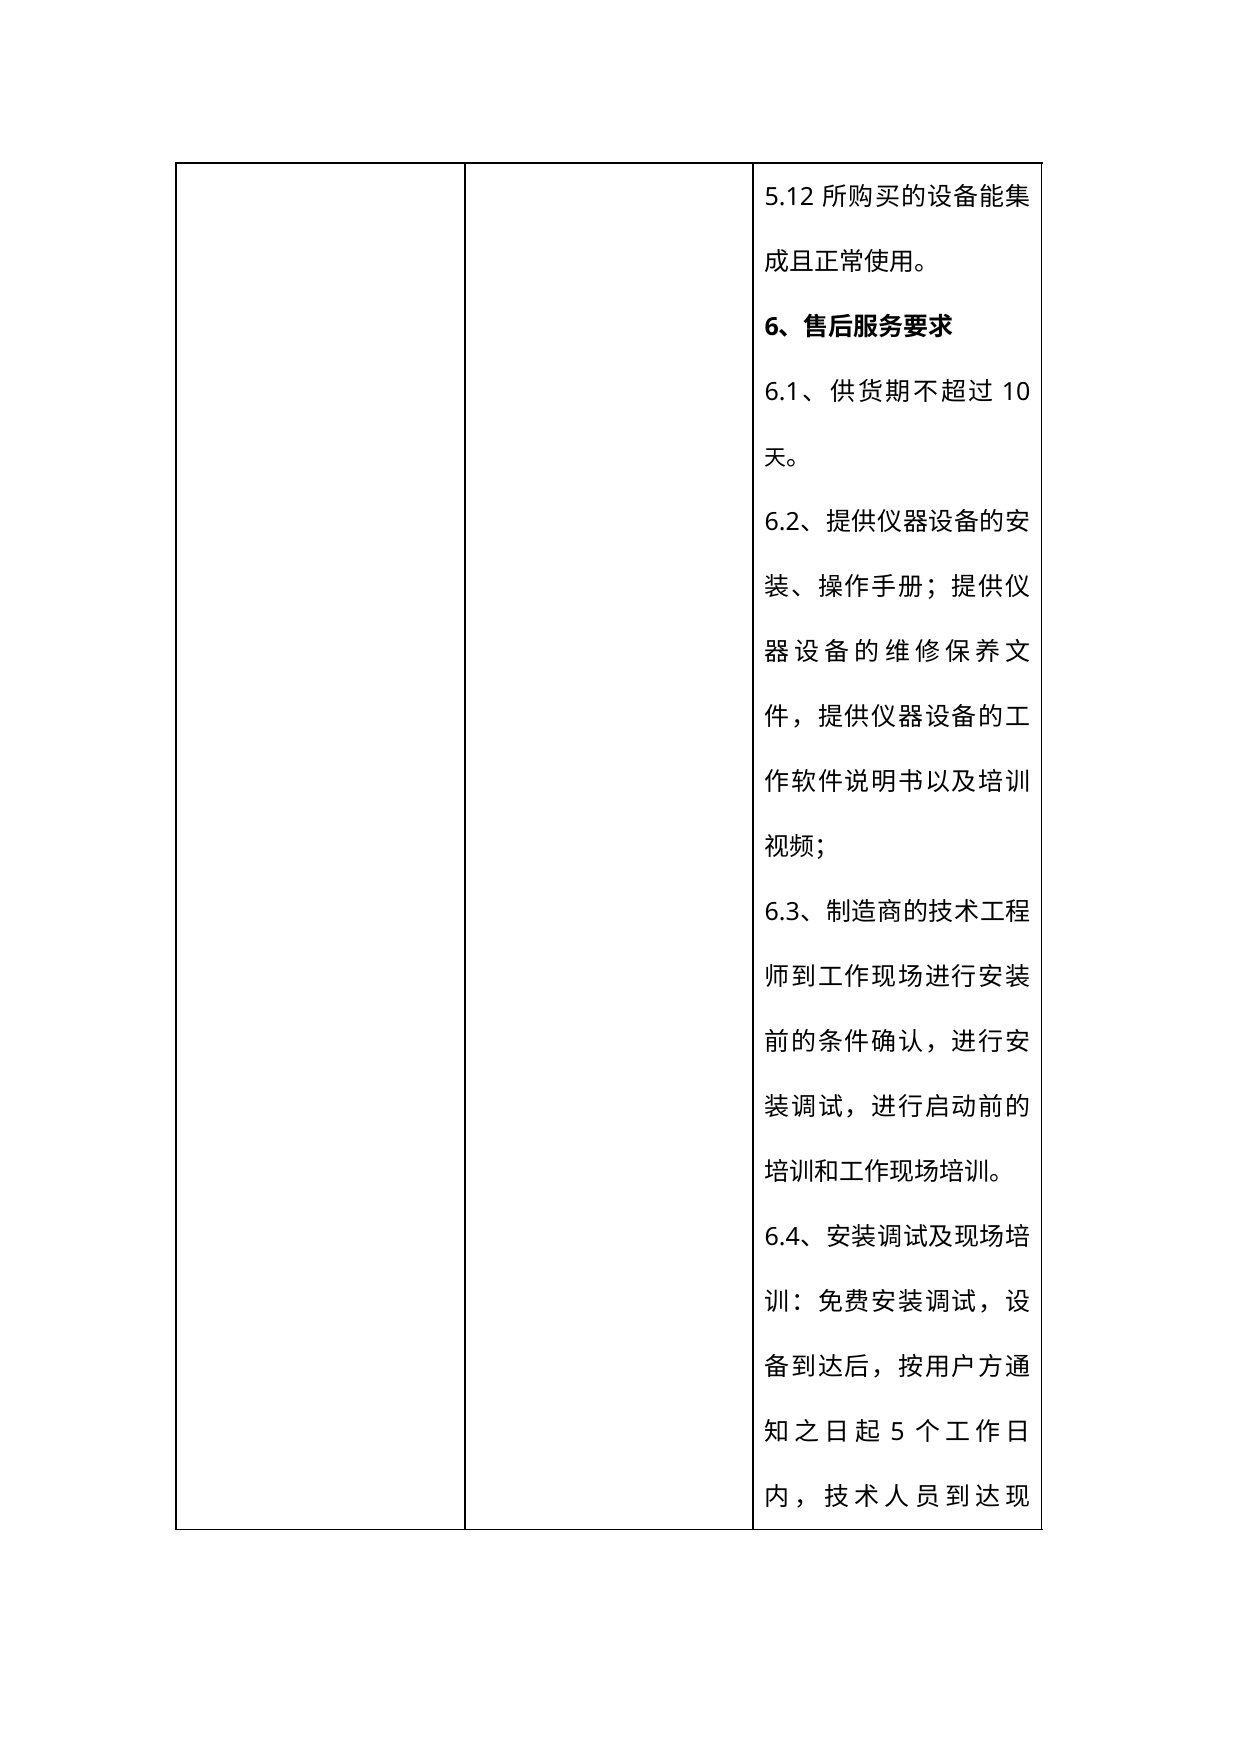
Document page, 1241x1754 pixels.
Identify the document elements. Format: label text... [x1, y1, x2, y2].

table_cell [754, 164, 1041, 1528]
table_cell [466, 164, 752, 1528]
table_cell 1 [177, 164, 464, 1528]
